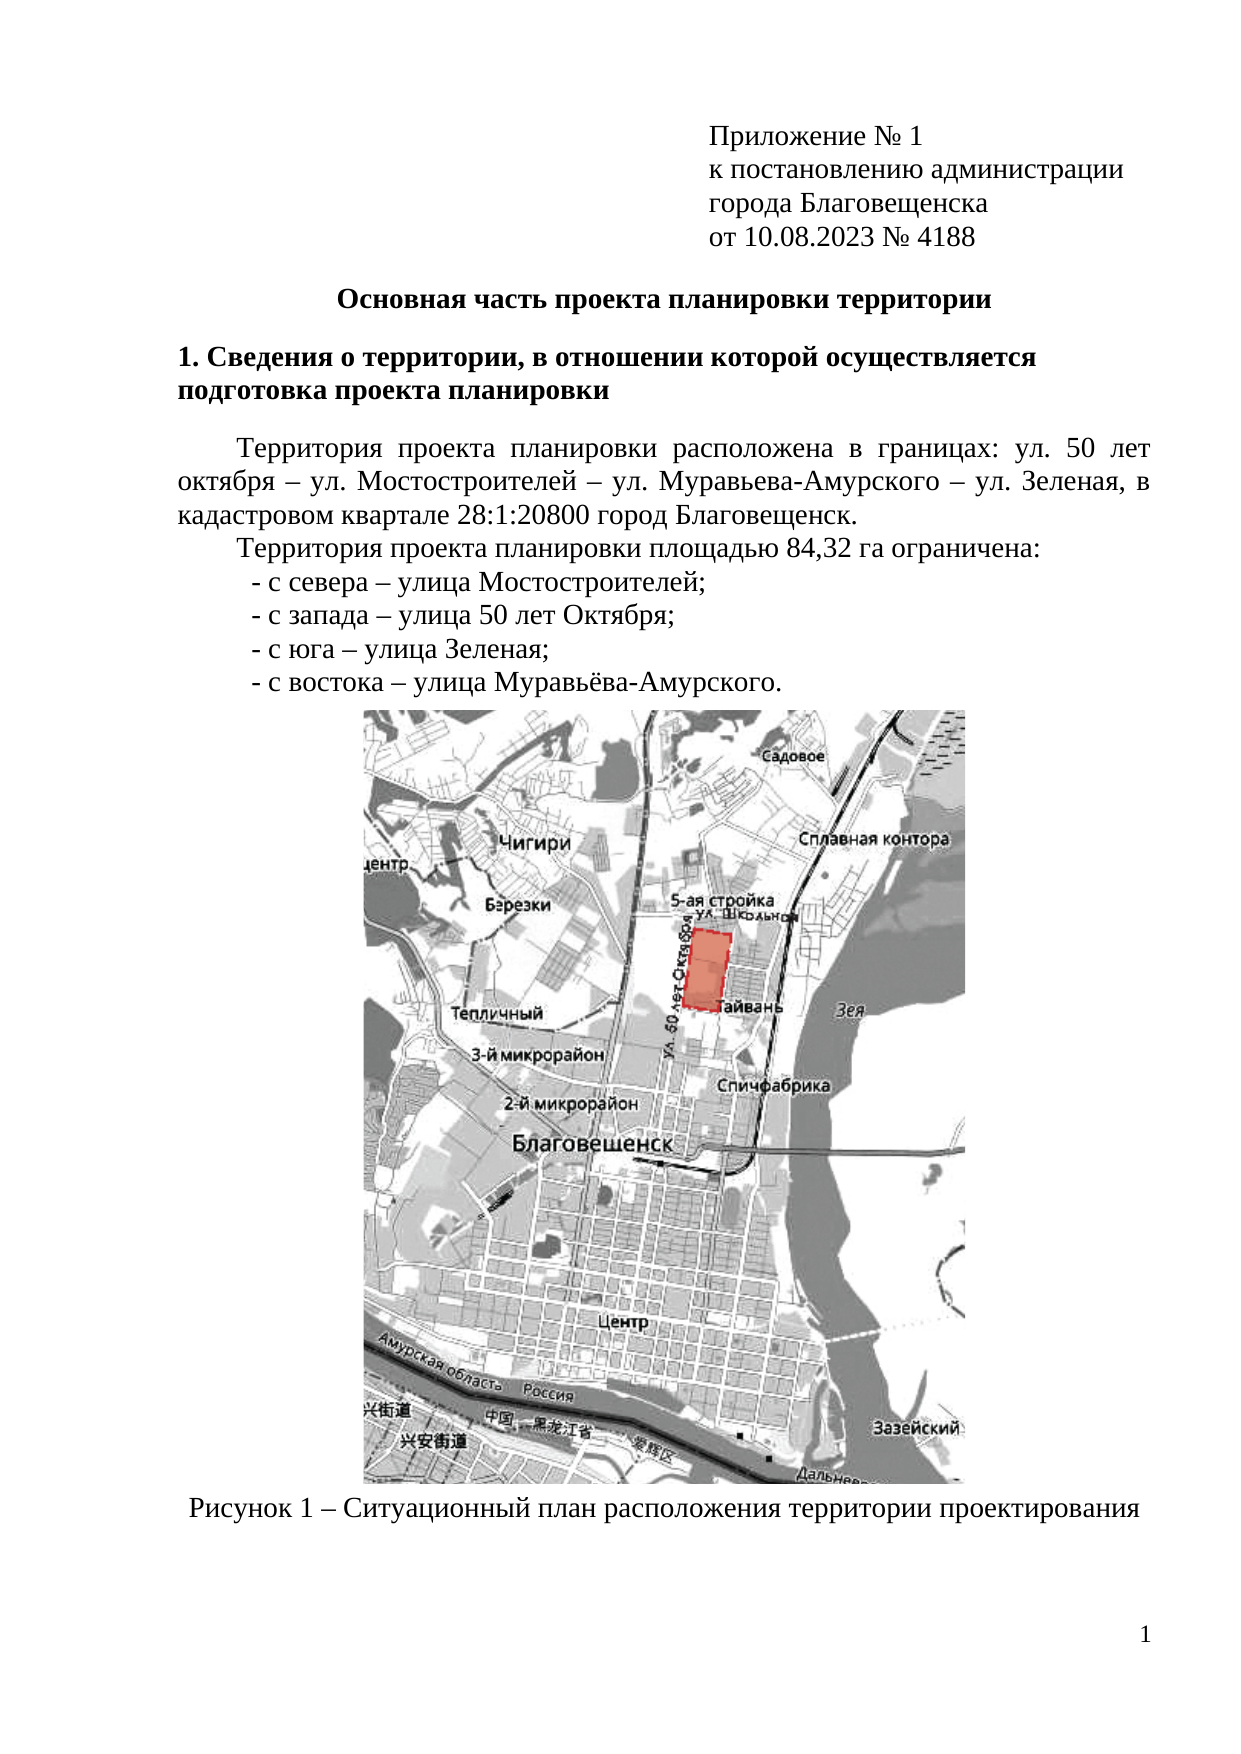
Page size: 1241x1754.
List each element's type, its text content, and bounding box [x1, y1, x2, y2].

text Приложение № 1 [177, 118, 1152, 152]
text - с севера – улица Мостостроителей; [251, 564, 1152, 597]
text Территория проекта планировки расположена в границах: ул. 50 лет октября – ул. Мостостроителей – ул. Муравьева-Амурского – ул. Зеленая, в кадастровом квартале 28:1:20800 город Благовещенск. [177, 430, 1152, 530]
text - с запада – улица 50 лет Октября; [251, 597, 1152, 631]
text Территория проекта планировки площадью 84,32 га ограничена: [177, 530, 1152, 564]
text - с юга – улица Зеленая; [251, 631, 1152, 664]
picture [363, 710, 966, 1484]
text Рисунок 1 – Ситуационный план расположения территории проектирования [177, 1490, 1152, 1523]
text подготовка проекта планировки [177, 372, 1166, 406]
text к постановлению администрации [177, 152, 1152, 185]
text 1. Сведения о территории, в отношении которой осуществляется [177, 339, 1166, 372]
text от 10.08.2023 № 4188 [177, 219, 1152, 252]
text - с востока – улица Муравьёва-Амурского. [251, 664, 1152, 698]
text Основная часть проекта планировки территории [177, 281, 1152, 314]
text города Благовещенска [177, 185, 1152, 219]
